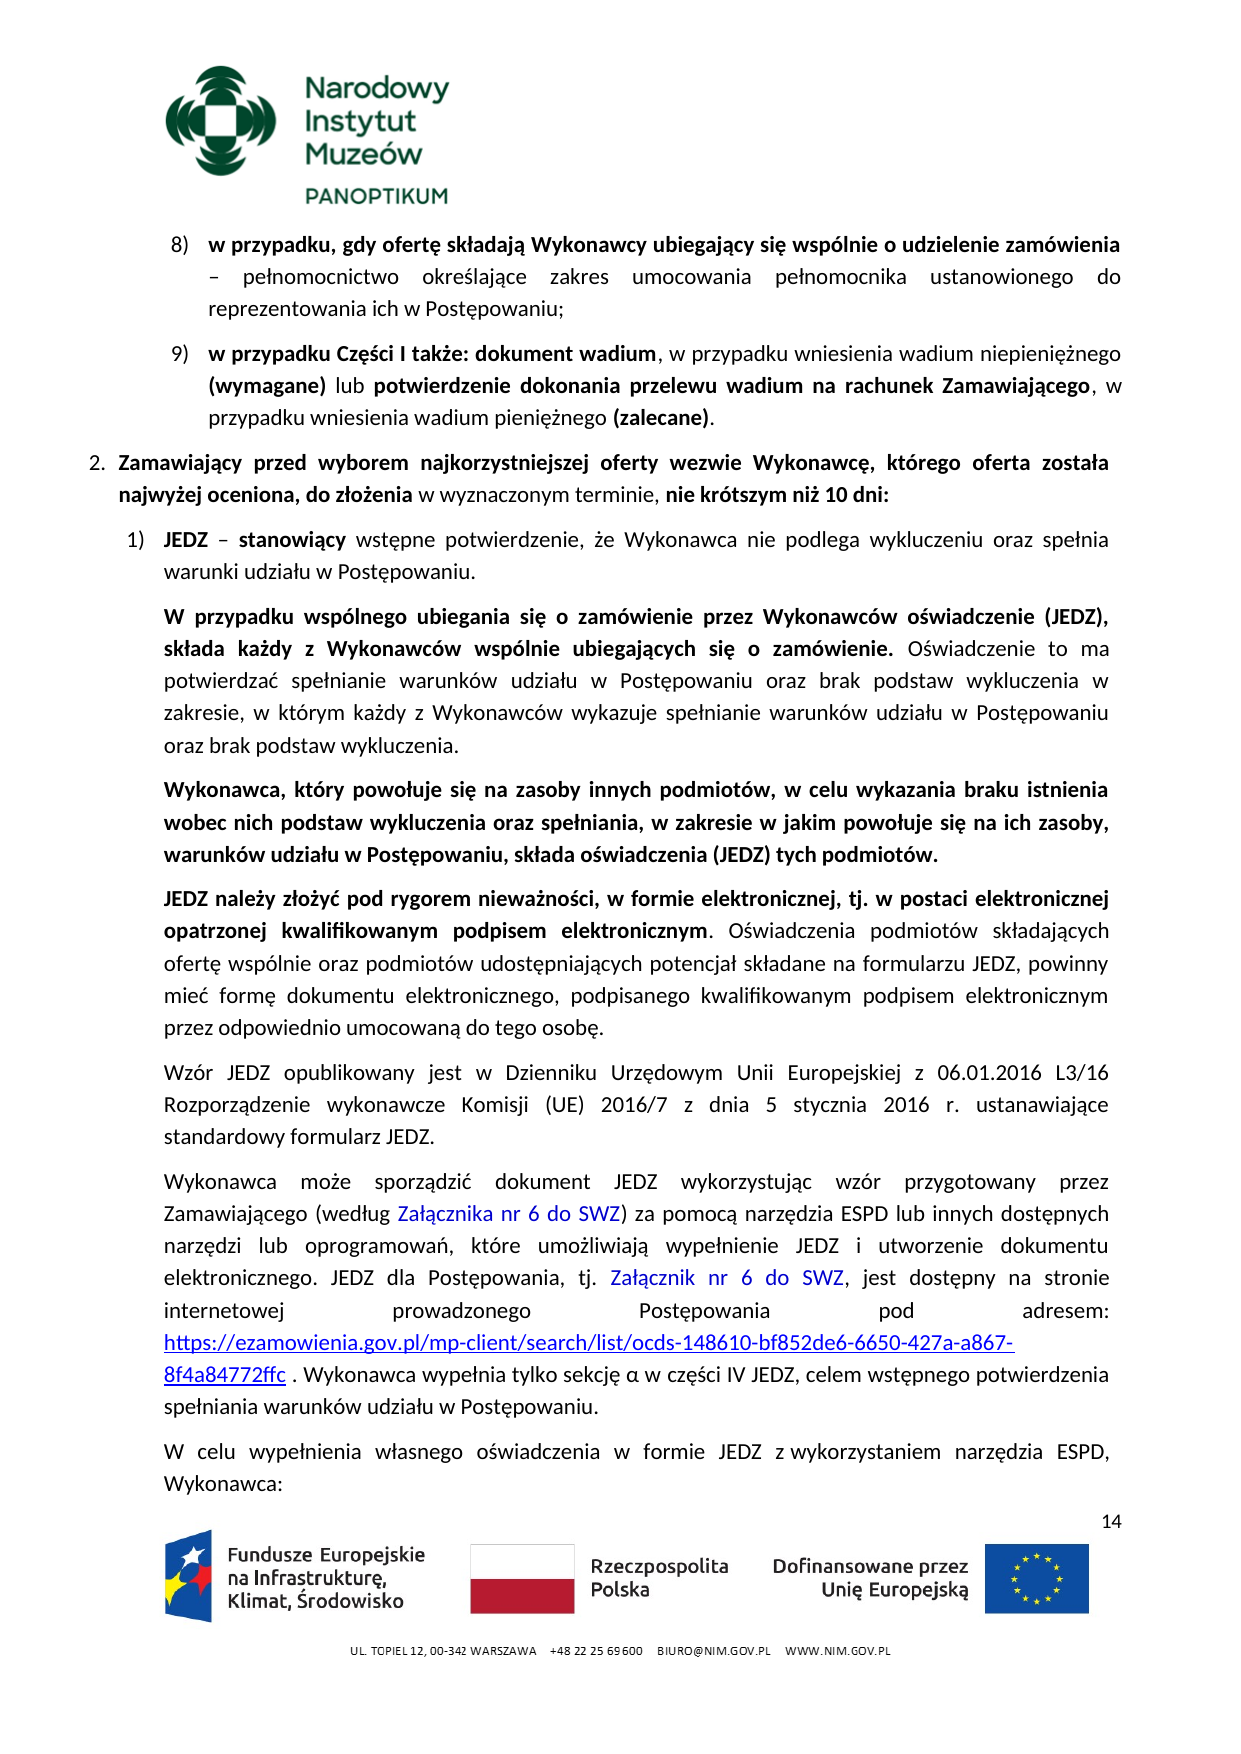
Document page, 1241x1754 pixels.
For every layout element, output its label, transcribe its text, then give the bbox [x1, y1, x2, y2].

list Wzór JEDZ opublikowany jest w Dzienniku Urzędowym Unii Europejskiej z 06.01.2016 L3/16 Rozporządzenie wykonawcze Komisji (UE) 2016/7 z dnia 5 stycznia 2016 r. ustanawiające standardowy formularz JEDZ. [164, 1058, 1110, 1150]
list Wykonawca może sporządzić dokument JEDZ wykorzystując wzór przygotowany przez Zamawiającego (według Załącznika nr 6 do SWZ) za pomocą narzędzia ESPD lub innych dostępnych narzędzi lub oprogramowań, które umożliwiają wypełnienie JEDZ i utworzenie dokumentu elektronicznego. JEDZ dla Postępowania, tj. Załącznik nr 6 do SWZ, jest dostępny na stronie internetowej prowadzonego Postępowania pod adresem: https://ezamowienia.gov.pl/mp-client/search/list/ocds-148610-bf852de6-6650-427a-a867-8f4a84772ffc . Wykonawca wypełnia tylko sekcję α w części IV JEDZ, celem wstępnego potwierdzenia spełniania warunków udziału w Postępowaniu. [164, 1167, 1110, 1420]
list Wykonawca, który powołuje się na zasoby innych podmiotów, w celu wykazania braku istnienia wobec nich podstaw wykluczenia oraz spełniania, w zakresie w jakim powołuje się na ich zasoby, warunków udziału w Postępowaniu, składa oświadczenia (JEDZ) tych podmiotów. [164, 775, 1110, 868]
list JEDZ należy złożyć pod rygorem nieważności, w formie elektronicznej, tj. w postaci elektronicznej opatrzonej kwalifikowanym podpisem elektronicznym. Oświadczenia podmiotów składających ofertę wspólnie oraz podmiotów udostępniających potencjał składane na formularzu JEDZ, powinny mieć formę dokumentu elektronicznego, podpisanego kwalifikowanym podpisem elektronicznym przez odpowiednio umocowaną do tego osobę. [164, 884, 1110, 1041]
list W przypadku wspólnego ubiegania się o zamówienie przez Wykonawców oświadczenie (JEDZ), składa każdy z Wykonawców wspólnie ubiegających się o zamówienie. Oświadczenie to ma potwierdzać spełnianie warunków udziału w Postępowaniu oraz brak podstaw wykluczenia w zakresie, w którym każdy z Wykonawców wykazuje spełnianie warunków udziału w Postępowaniu oraz brak podstaw wykluczenia. [164, 602, 1110, 759]
list w przypadku Części I także: dokument wadium, w przypadku wniesienia wadium niepieniężnego (wymagane) lub potwierdzenie dokonania przelewu wadium na rachunek Zamawiającego, w przypadku wniesienia wadium pieniężnego (zalecane). [171, 339, 1122, 432]
picture [162, 65, 453, 206]
list W celu wypełnienia własnego oświadczenia w formie JEDZ z wykorzystaniem narzędzia ESPD, Wykonawca: [164, 1437, 1110, 1497]
list w przypadku, gdy ofertę składają Wykonawcy ubiegający się wspólnie o udzielenie zamówienia – pełnomocnictwo określające zakres umocowania pełnomocnika ustanowionego do reprezentowania ich w Postępowaniu; [171, 230, 1122, 322]
list JEDZ – stanowiący wstępne potwierdzenie, że Wykonawca nie podlega wykluczeniu oraz spełnia warunki udziału w Postępowaniu. [126, 525, 1110, 585]
list Zamawiający przed wyborem najkorzystniejszej oferty wezwie Wykonawcę, którego oferta została najwyżej oceniona, do złożenia w wyznaczonym terminie, nie krótszym niż 10 dni: [89, 448, 1110, 508]
picture [147, 1508, 1106, 1671]
